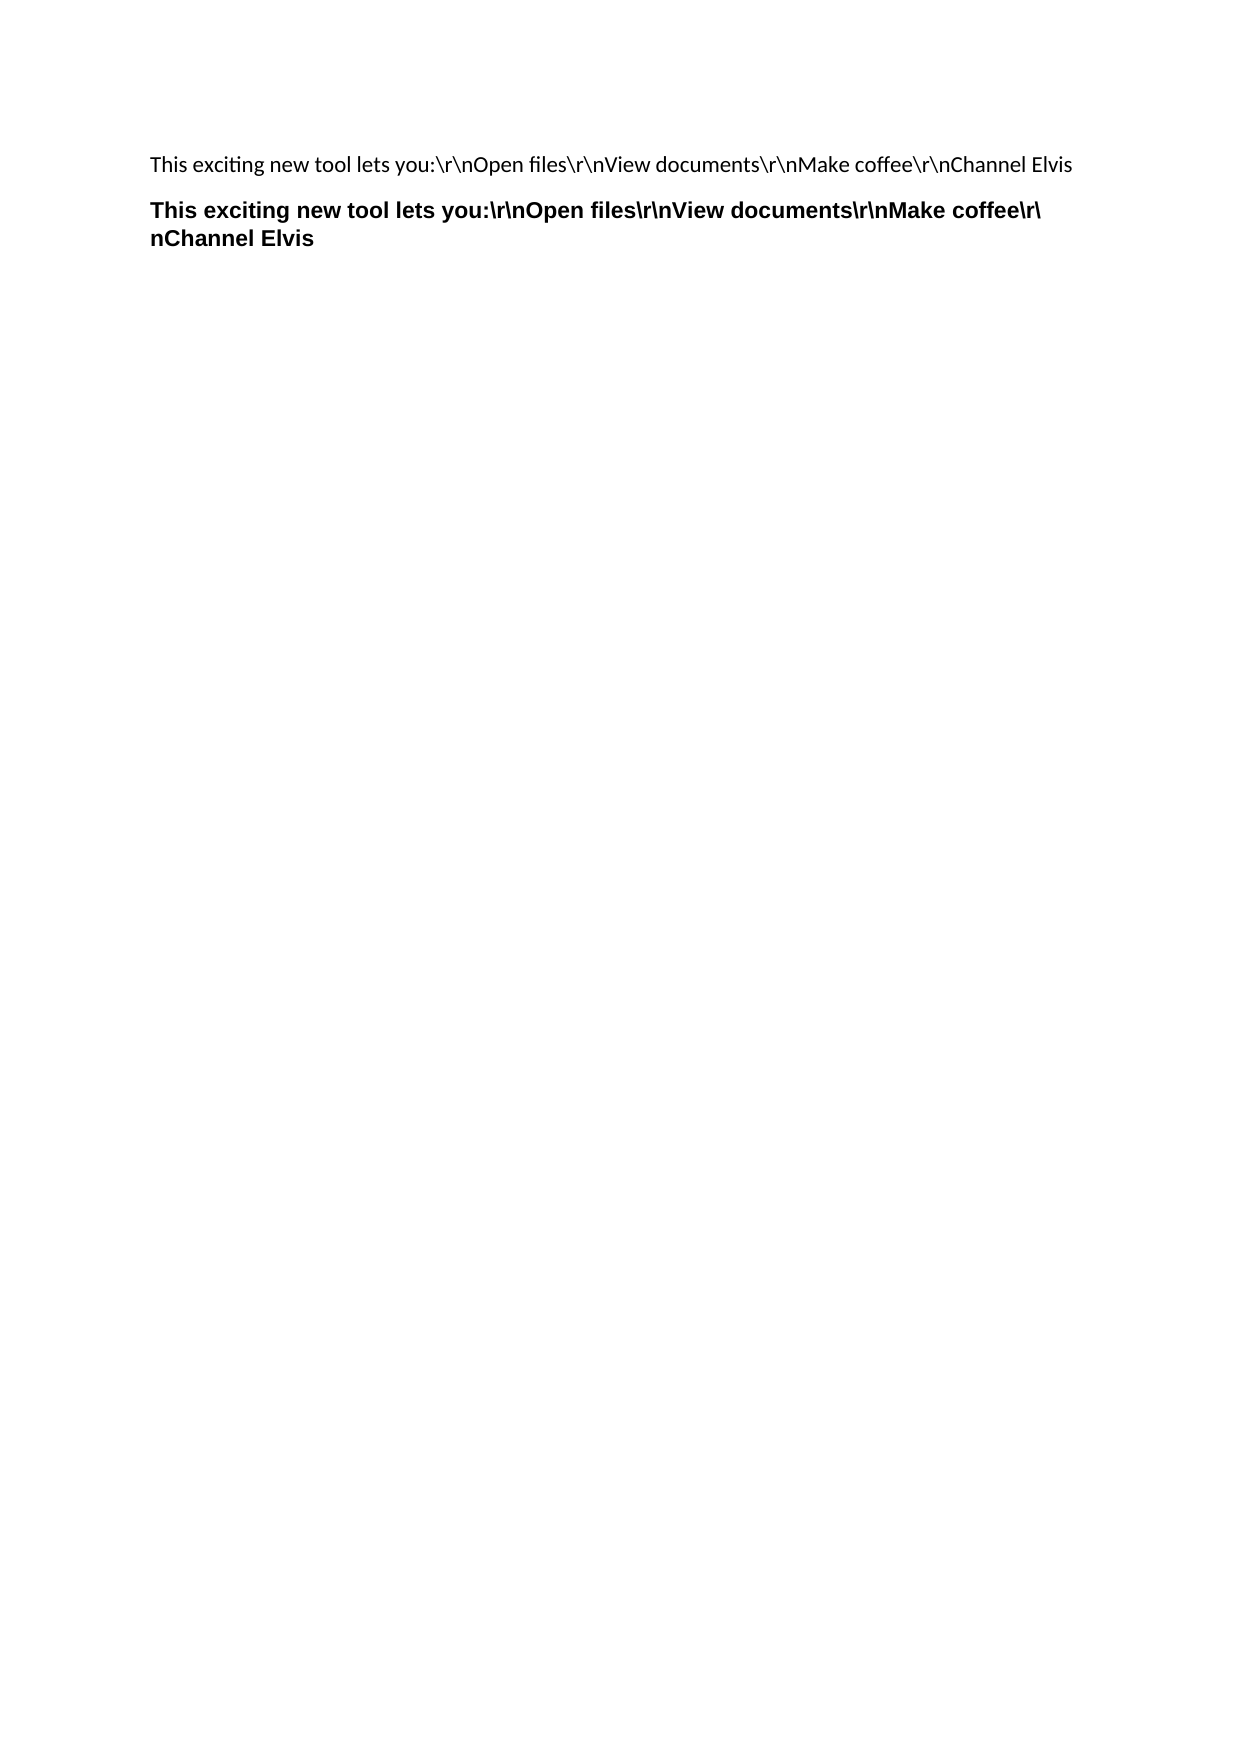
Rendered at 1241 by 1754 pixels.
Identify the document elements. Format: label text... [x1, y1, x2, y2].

text This exciting new tool lets you:\r\nOpen files\r\nView documents\r\nMake coffee\r\nChannel Elvis [150, 150, 1090, 178]
text This exciting new tool lets you:\r\nOpen files\r\nView documents\r\nMake coffee\r\nChannel Elvis [150, 197, 1090, 252]
